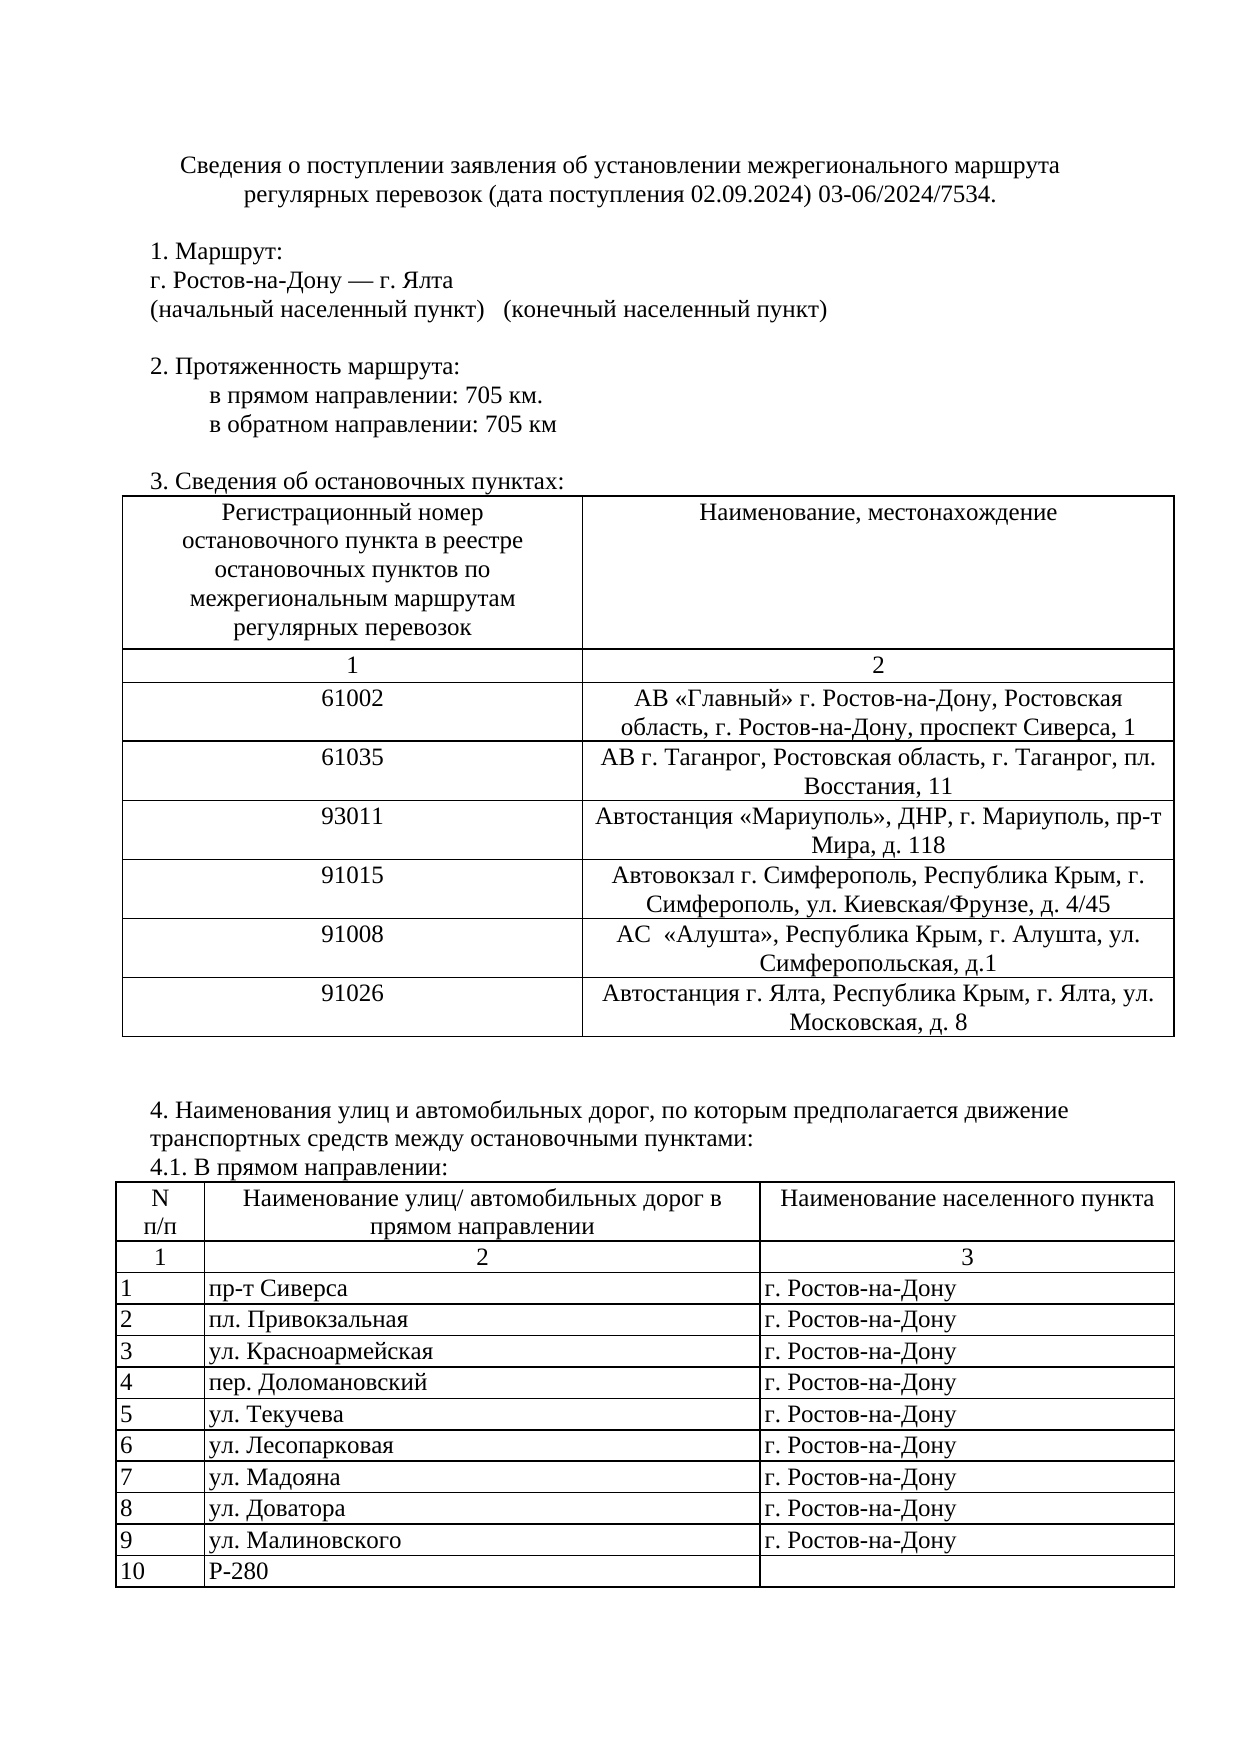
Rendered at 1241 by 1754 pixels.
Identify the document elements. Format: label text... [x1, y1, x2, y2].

text в прямом направлении: 705 км. [150, 380, 1090, 409]
table_cell г. Ростов-на-Дону [761, 1399, 1174, 1429]
table_cell 7 [117, 1462, 204, 1492]
table_cell г. Ростов-на-Дону [761, 1368, 1174, 1397]
table_cell ул. Малиновского [205, 1525, 759, 1555]
table_cell АВ г. Таганрог, Ростовская область, г. Таганрог, пл. Восстания, 11 [583, 742, 1173, 799]
table_cell г. Ростов-на-Дону [761, 1273, 1174, 1303]
table_cell Автовокзал г. Симферополь, Республика Крым, г. Симферополь, ул. Киевская/Фрунзе, д. 4/45 [583, 860, 1173, 918]
table_cell 5 [117, 1399, 204, 1429]
table_cell ул. Текучева [205, 1399, 759, 1429]
table_cell 91026 [123, 978, 582, 1036]
table_cell 61035 [123, 742, 582, 799]
table_cell 4 [117, 1368, 204, 1397]
text 2. Протяженность маршрута: [150, 351, 1090, 380]
text 1. Маршрут: [150, 236, 1090, 265]
table_cell 10 [117, 1556, 204, 1586]
table_header N п/п [117, 1183, 204, 1240]
table_cell пр-т Сиверса [205, 1273, 759, 1303]
table_cell 61002 [123, 683, 582, 740]
table_cell [761, 1556, 1174, 1586]
table_cell 91008 [123, 919, 582, 977]
table_cell пл. Привокзальная [205, 1305, 759, 1334]
table_cell 91015 [123, 860, 582, 918]
table_cell 1 [123, 650, 582, 681]
text (начальный населенный пункт) (конечный населенный пункт) [150, 294, 1090, 322]
table_header Наименование улиц/ автомобильных дорог в прямом направлении [205, 1183, 759, 1240]
table_cell г. Ростов-на-Дону [761, 1462, 1174, 1492]
table_cell ул. Лесопарковая [205, 1431, 759, 1460]
table_cell 2 [205, 1242, 759, 1272]
table_cell г. Ростов-на-Дону [761, 1336, 1174, 1366]
table_cell пер. Доломановский [205, 1368, 759, 1397]
text в обратном направлении: 705 км [150, 409, 1090, 437]
table_cell 1 [117, 1242, 204, 1272]
table_header Регистрационный номер остановочного пункта в реестре остановочных пунктов по межрегиональным маршрутам регулярных перевозок [123, 497, 582, 648]
text 4.1. В прямом направлении: [150, 1152, 1090, 1181]
text г. Ростов-на-Дону — г. Ялта [150, 265, 1090, 294]
table_header Наименование населенного пункта [761, 1183, 1174, 1240]
table_cell г. Ростов-на-Дону [761, 1431, 1174, 1460]
text 4. Наименования улиц и автомобильных дорог, по которым предполагается движение транспортных средств между остановочными пунктами: [150, 1095, 1090, 1152]
table_cell 93011 [123, 801, 582, 858]
table_cell 9 [117, 1525, 204, 1555]
table_cell Автостанция г. Ялта, Республика Крым, г. Ялта, ул. Московская, д. 8 [583, 978, 1173, 1036]
text 3. Сведения об остановочных пунктах: [150, 466, 1090, 495]
table_cell 6 [117, 1431, 204, 1460]
table_cell 1 [117, 1273, 204, 1303]
table_cell 2 [117, 1305, 204, 1334]
table_cell ул. Доватора [205, 1493, 759, 1523]
table_cell 8 [117, 1493, 204, 1523]
table_cell 3 [761, 1242, 1174, 1272]
table_header Наименование, местонахождение [583, 497, 1173, 648]
table_cell 2 [583, 650, 1173, 681]
table_cell г. Ростов-на-Дону [761, 1525, 1174, 1555]
table_cell Р-280 [205, 1556, 759, 1586]
table_cell г. Ростов-на-Дону [761, 1305, 1174, 1334]
table_cell Автостанция «Мариуполь», ДНР, г. Мариуполь, пр-т Мира, д. 118 [583, 801, 1173, 858]
table_cell ул. Красноармейская [205, 1336, 759, 1366]
table_cell 3 [117, 1336, 204, 1366]
table_cell ул. Мадояна [205, 1462, 759, 1492]
table_cell г. Ростов-на-Дону [761, 1493, 1174, 1523]
text Сведения о поступлении заявления об установлении межрегионального маршрута регулярных перевозок (дата поступления 02.09.2024) 03-06/2024/7534. [150, 150, 1090, 207]
table_cell АВ «Главный» г. Ростов-на-Дону, Ростовская область, г. Ростов-на-Дону, проспект Сиверса, 1 [583, 683, 1173, 740]
table_cell АС «Алушта», Республика Крым, г. Алушта, ул. Симферопольская, д.1 [583, 919, 1173, 977]
